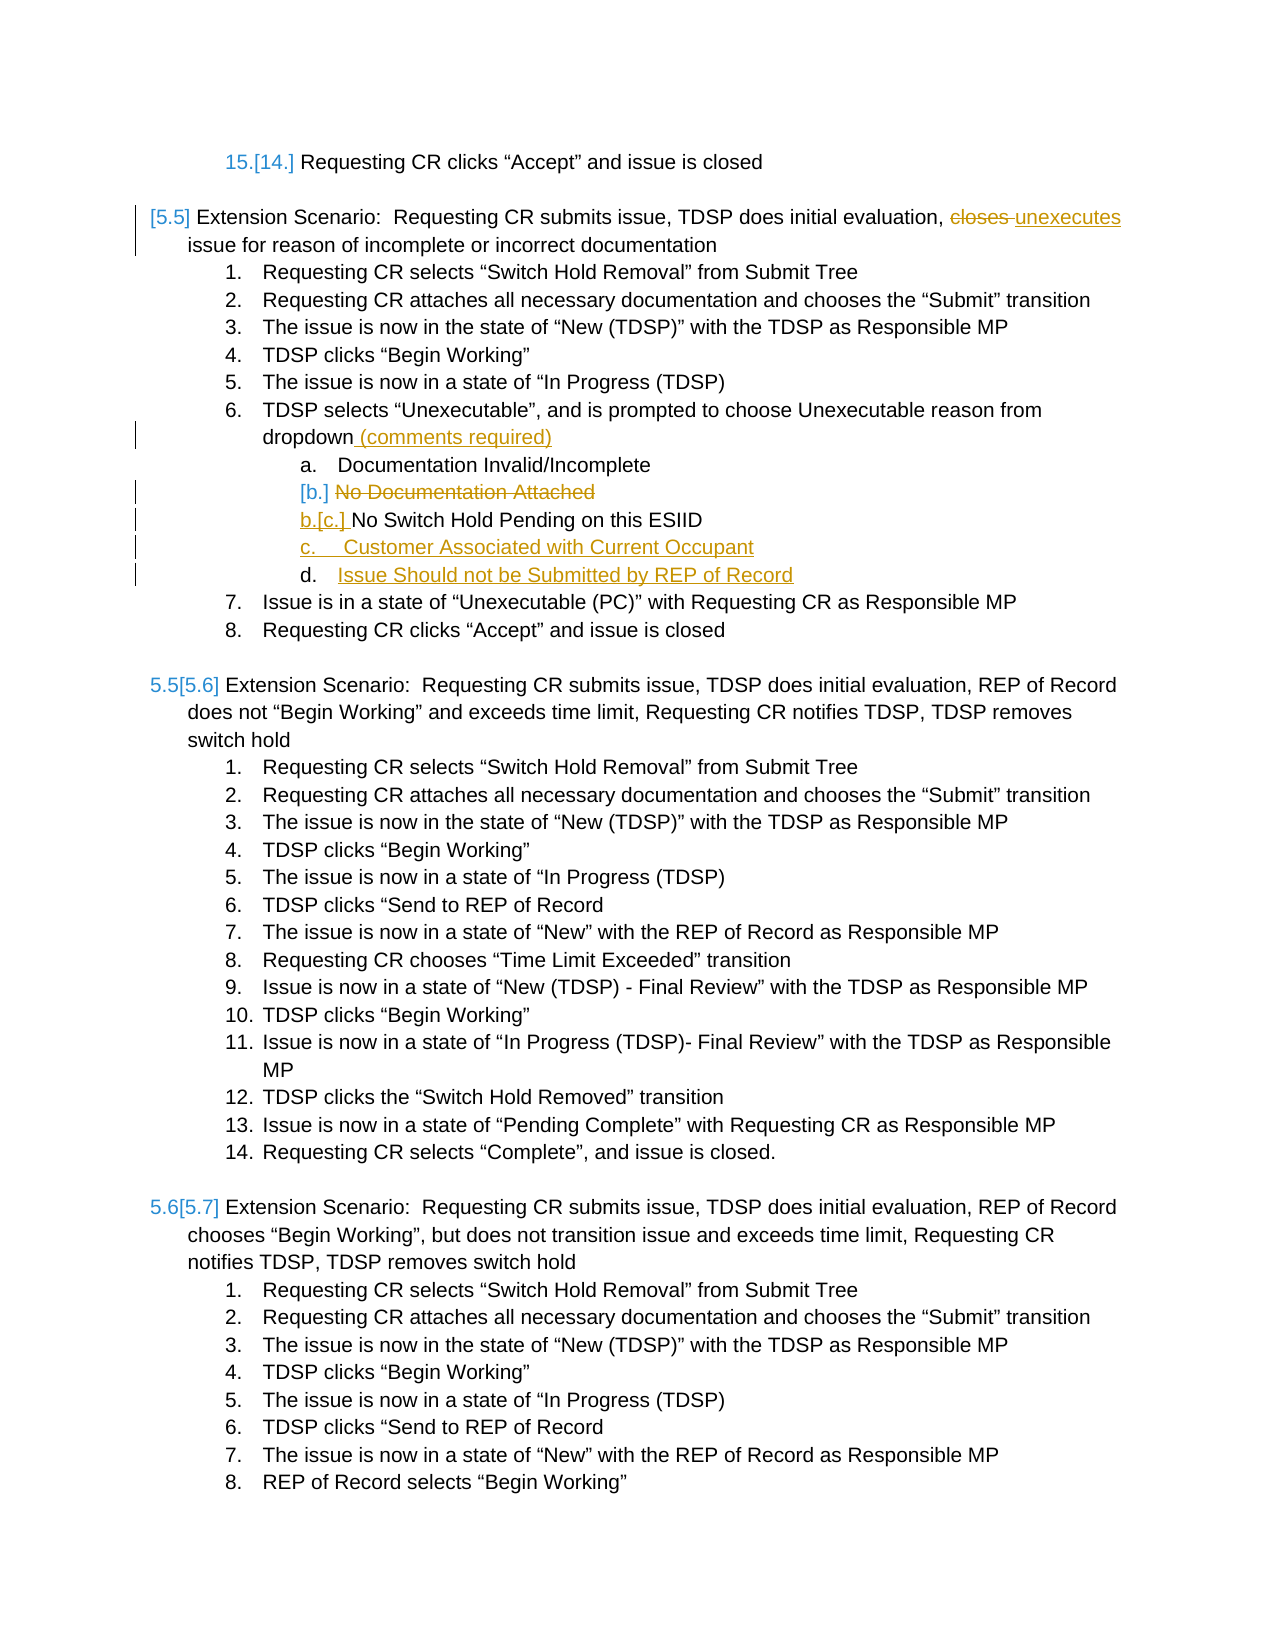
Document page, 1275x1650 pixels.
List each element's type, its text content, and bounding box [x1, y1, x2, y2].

list Issue is now in a state of “In Progress (TDSP)- Final Review” with the TDSP as Responsible MP [225, 1030, 1125, 1081]
list The issue is now in a state of “In Progress (TDSP) [225, 865, 1125, 889]
list Requesting CR attaches all necessary documentation and chooses the “Submit” transition [225, 782, 1125, 806]
list TDSP clicks “Send to REP of Record [225, 1415, 1125, 1439]
list Requesting CR selects “Switch Hold Removal” from Submit Tree [225, 755, 1125, 779]
list Requesting CR selects “Switch Hold Removal” from Submit Tree [225, 260, 1125, 284]
list The issue is now in the state of “New (TDSP)” with the TDSP as Responsible MP [225, 810, 1125, 834]
list Extension Scenario: Requesting CR submits issue, TDSP does initial evaluation, issue for reason of incomplete or incorrect documentation [150, 205, 1125, 256]
list The issue is now in a state of “In Progress (TDSP) [225, 1387, 1125, 1411]
list Requesting CR chooses “Time Limit Exceeded” transition [225, 947, 1125, 971]
list The issue is now in a state of “In Progress (TDSP) [225, 370, 1125, 394]
list No Switch Hold Pending on this ESIID [300, 507, 1125, 531]
list The issue is now in a state of “New” with the REP of Record as Responsible MP [225, 920, 1125, 944]
list Requesting CR selects “Switch Hold Removal” from Submit Tree [225, 1277, 1125, 1301]
list Issue is now in a state of “New (TDSP) - Final Review” with the TDSP as Responsible MP [225, 975, 1125, 999]
list Requesting CR attaches all necessary documentation and chooses the “Submit” transition [225, 1305, 1125, 1329]
list TDSP clicks “Begin Working” [225, 1002, 1125, 1026]
list Extension Scenario: Requesting CR submits issue, TDSP does initial evaluation, REP of Record chooses “Begin Working”, but does not transition issue and exceeds time limit, Requesting CR notifies TDSP, TDSP removes switch hold [150, 1195, 1125, 1274]
list The issue is now in the state of “New (TDSP)” with the TDSP as Responsible MP [225, 315, 1125, 339]
list TDSP clicks “Begin Working” [225, 342, 1125, 366]
list REP of Record selects “Begin Working” [225, 1470, 1125, 1494]
list Issue is now in a state of “Pending Complete” with Requesting CR as Responsible MP [225, 1112, 1125, 1136]
list TDSP clicks “Begin Working” [225, 837, 1125, 861]
list Requesting CR selects “Complete”, and issue is closed. [225, 1140, 1125, 1164]
list TDSP clicks the “Switch Hold Removed” transition [225, 1085, 1125, 1109]
list Documentation Invalid/Incomplete [300, 452, 1125, 476]
list Extension Scenario: Requesting CR submits issue, TDSP does initial evaluation, REP of Record does not “Begin Working” and exceeds time limit, Requesting CR notifies TDSP, TDSP removes switch hold [150, 672, 1125, 751]
list The issue is now in the state of “New (TDSP)” with the TDSP as Responsible MP [225, 1332, 1125, 1356]
list TDSP clicks “Begin Working” [225, 1360, 1125, 1384]
list Requesting CR attaches all necessary documentation and chooses the “Submit” transition [225, 287, 1125, 311]
list TDSP clicks “Send to REP of Record [225, 892, 1125, 916]
list TDSP selects “Unexecutable”, and is prompted to choose Unexecutable reason from dropdown [225, 397, 1125, 449]
list Issue is in a state of “Unexecutable (PC)” with Requesting CR as Responsible MP [225, 590, 1125, 614]
list The issue is now in a state of “New” with the REP of Record as Responsible MP [225, 1442, 1125, 1466]
list Requesting CR clicks “Accept” and issue is closed [225, 150, 1125, 174]
list Requesting CR clicks “Accept” and issue is closed [225, 617, 1125, 641]
